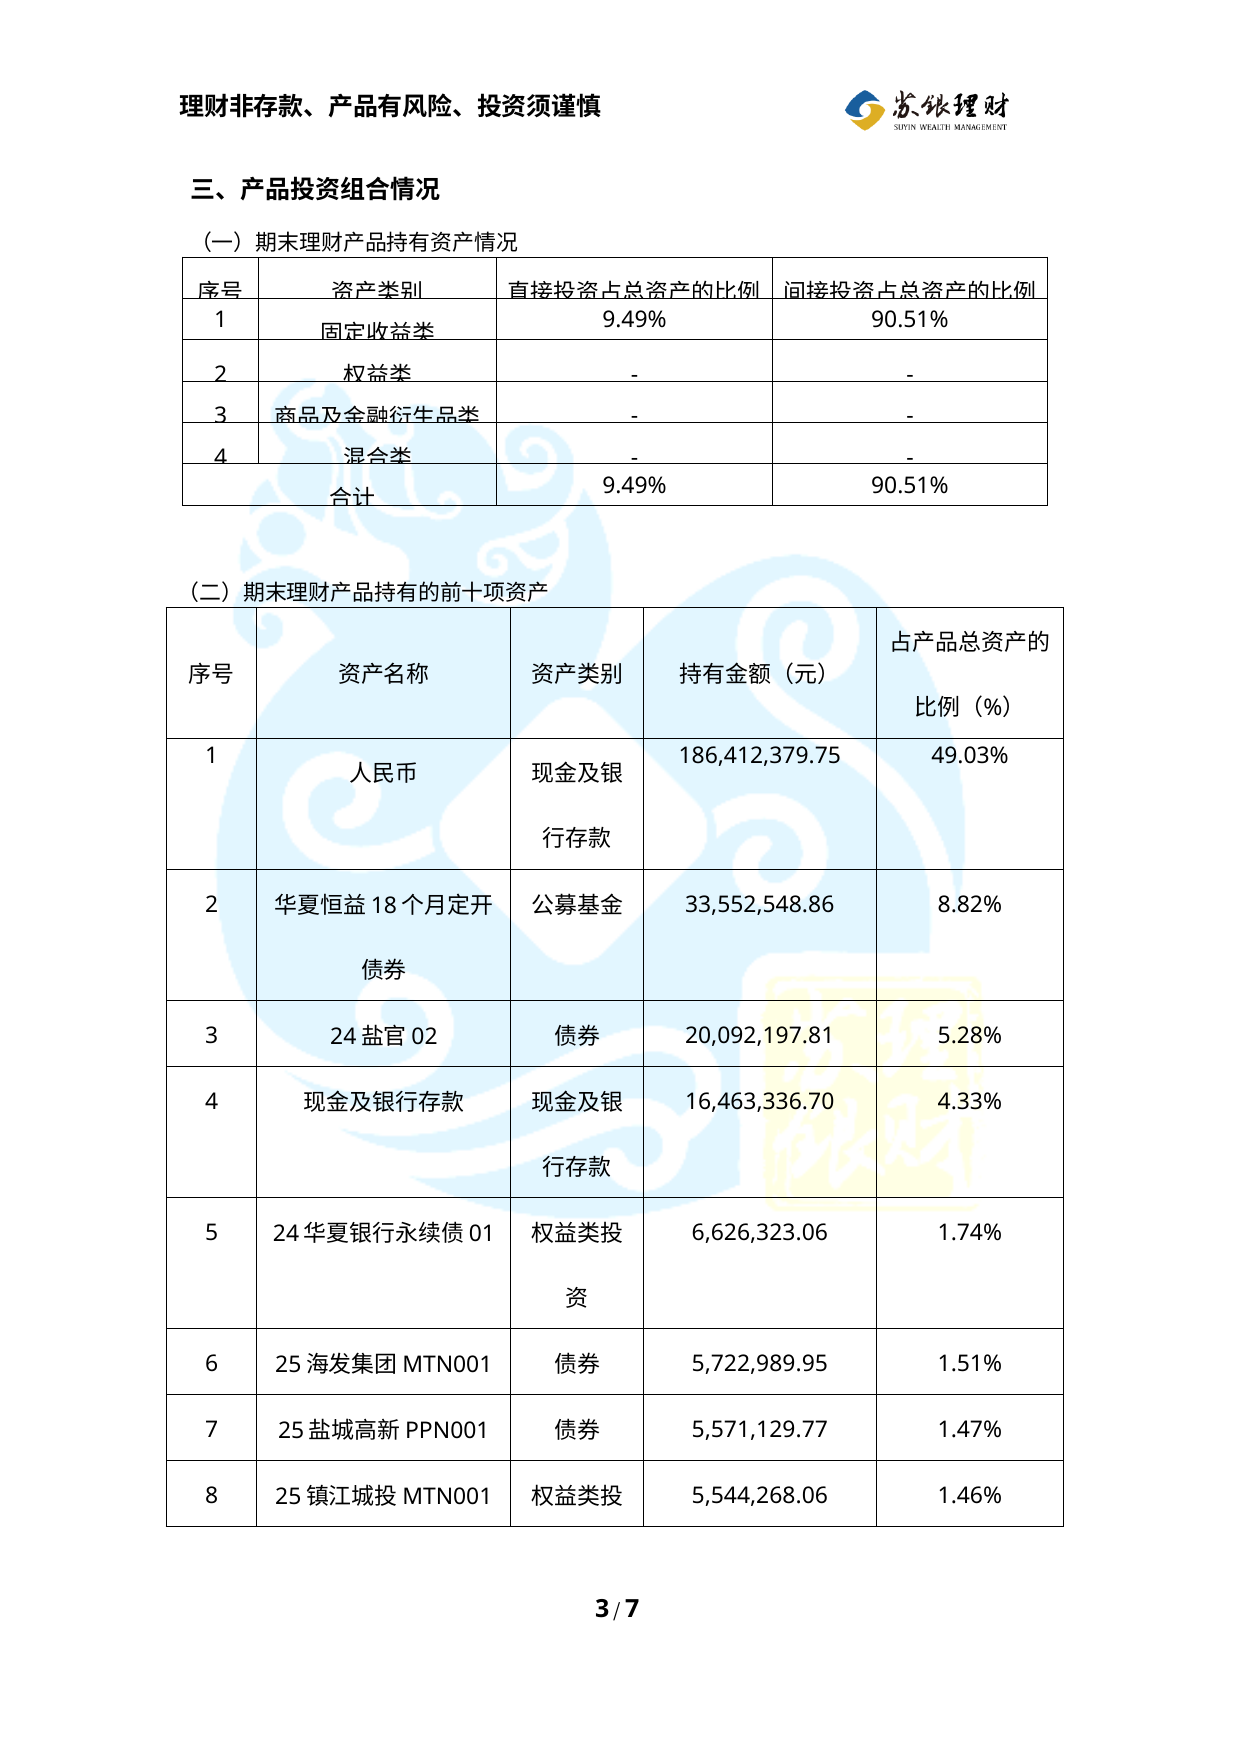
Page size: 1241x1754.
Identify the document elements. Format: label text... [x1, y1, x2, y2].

table_header 序号 [183, 258, 258, 298]
table_header 资产类别 [511, 608, 643, 738]
table_cell 固定收益类 [259, 299, 496, 339]
table_cell 5.28% [877, 1001, 1063, 1066]
table_cell 5 [167, 1198, 256, 1328]
table_header 资产名称 [257, 608, 510, 738]
table_cell 6 [167, 1329, 256, 1394]
table_cell - [497, 340, 772, 381]
table_header 资产类别 [259, 258, 496, 298]
table_cell 人民币 [257, 739, 510, 869]
table_cell 现金及银行存款 [257, 1067, 510, 1197]
table_cell - [773, 382, 1047, 422]
subtitle （二）期末理财产品持有的前十项资产 [177, 574, 1053, 607]
table_cell 2 [167, 870, 256, 1000]
table_cell 债券 [511, 1001, 643, 1066]
table_cell - [497, 382, 772, 422]
table_cell 90.51% [773, 299, 1047, 339]
table_cell 1.74% [877, 1198, 1063, 1328]
table_cell - [773, 423, 1047, 463]
table_cell 公募基金 [511, 870, 643, 1000]
table_cell 33,552,548.86 [644, 870, 876, 1000]
table_cell 7 [167, 1395, 256, 1460]
table_cell 1.51% [877, 1329, 1063, 1394]
table_cell 5,544,268.06 [644, 1461, 876, 1526]
table_cell 3 [167, 1001, 256, 1066]
table_cell 186,412,379.75 [644, 739, 876, 869]
table_cell 90.51% [773, 464, 1047, 505]
table_cell 8 [167, 1461, 256, 1526]
table_cell 权益类投资 [511, 1461, 643, 1526]
table_cell 债券 [511, 1395, 643, 1460]
table_cell 现金及银行存款 [511, 739, 643, 869]
table_cell - [497, 423, 772, 463]
table_cell 2 [183, 340, 258, 381]
table_cell 24盐官02 [257, 1001, 510, 1066]
table_cell 现金及银行存款 [511, 1067, 643, 1197]
picture [820, 72, 1039, 143]
table_cell 混合类 [259, 423, 496, 463]
table_cell 9.49% [497, 299, 772, 339]
table_cell 合计 [183, 464, 496, 505]
table_cell 25盐城高新PPN001 [257, 1395, 510, 1460]
subtitle 三、产品投资组合情况 [190, 156, 1053, 221]
table_cell 4 [183, 423, 258, 463]
table_cell 8.82% [877, 870, 1063, 1000]
table_header 序号 [167, 608, 256, 738]
table_cell 1 [183, 299, 258, 339]
subtitle （一）期末理财产品持有资产情况 [190, 224, 1053, 257]
table_cell - [773, 340, 1047, 381]
table_cell 华夏恒益18个月定开债券 [257, 870, 510, 1000]
table_cell 5,571,129.77 [644, 1395, 876, 1460]
table_cell 25镇江城投MTN001 [257, 1461, 510, 1526]
table_cell 5,722,989.95 [644, 1329, 876, 1394]
table_header 占产品总资产的比例（%） [877, 608, 1063, 738]
table_header 间接投资占总资产的比例 [773, 258, 1047, 298]
table_cell 49.03% [877, 739, 1063, 869]
table_cell 1.46% [877, 1461, 1063, 1526]
table_header 持有金额（元） [644, 608, 876, 738]
table_cell 24华夏银行永续债01 [257, 1198, 510, 1328]
table_cell 3 [183, 382, 258, 422]
table_cell 4 [167, 1067, 256, 1197]
table_cell 16,463,336.70 [644, 1067, 876, 1197]
table_cell 4.33% [877, 1067, 1063, 1197]
table_header 直接投资占总资产的比例 [497, 258, 772, 298]
table_cell 权益类 [259, 340, 496, 381]
table_cell 债券 [511, 1329, 643, 1394]
table_cell 9.49% [497, 464, 772, 505]
table_cell 商品及金融衍生品类 [259, 382, 496, 422]
table_cell 权益类投资 [511, 1198, 643, 1328]
table_cell 6,626,323.06 [644, 1198, 876, 1328]
table_cell 20,092,197.81 [644, 1001, 876, 1066]
table_cell 1.47% [877, 1395, 1063, 1460]
table_cell 1 [167, 739, 256, 869]
table_cell 25海发集团MTN001 [257, 1329, 510, 1394]
